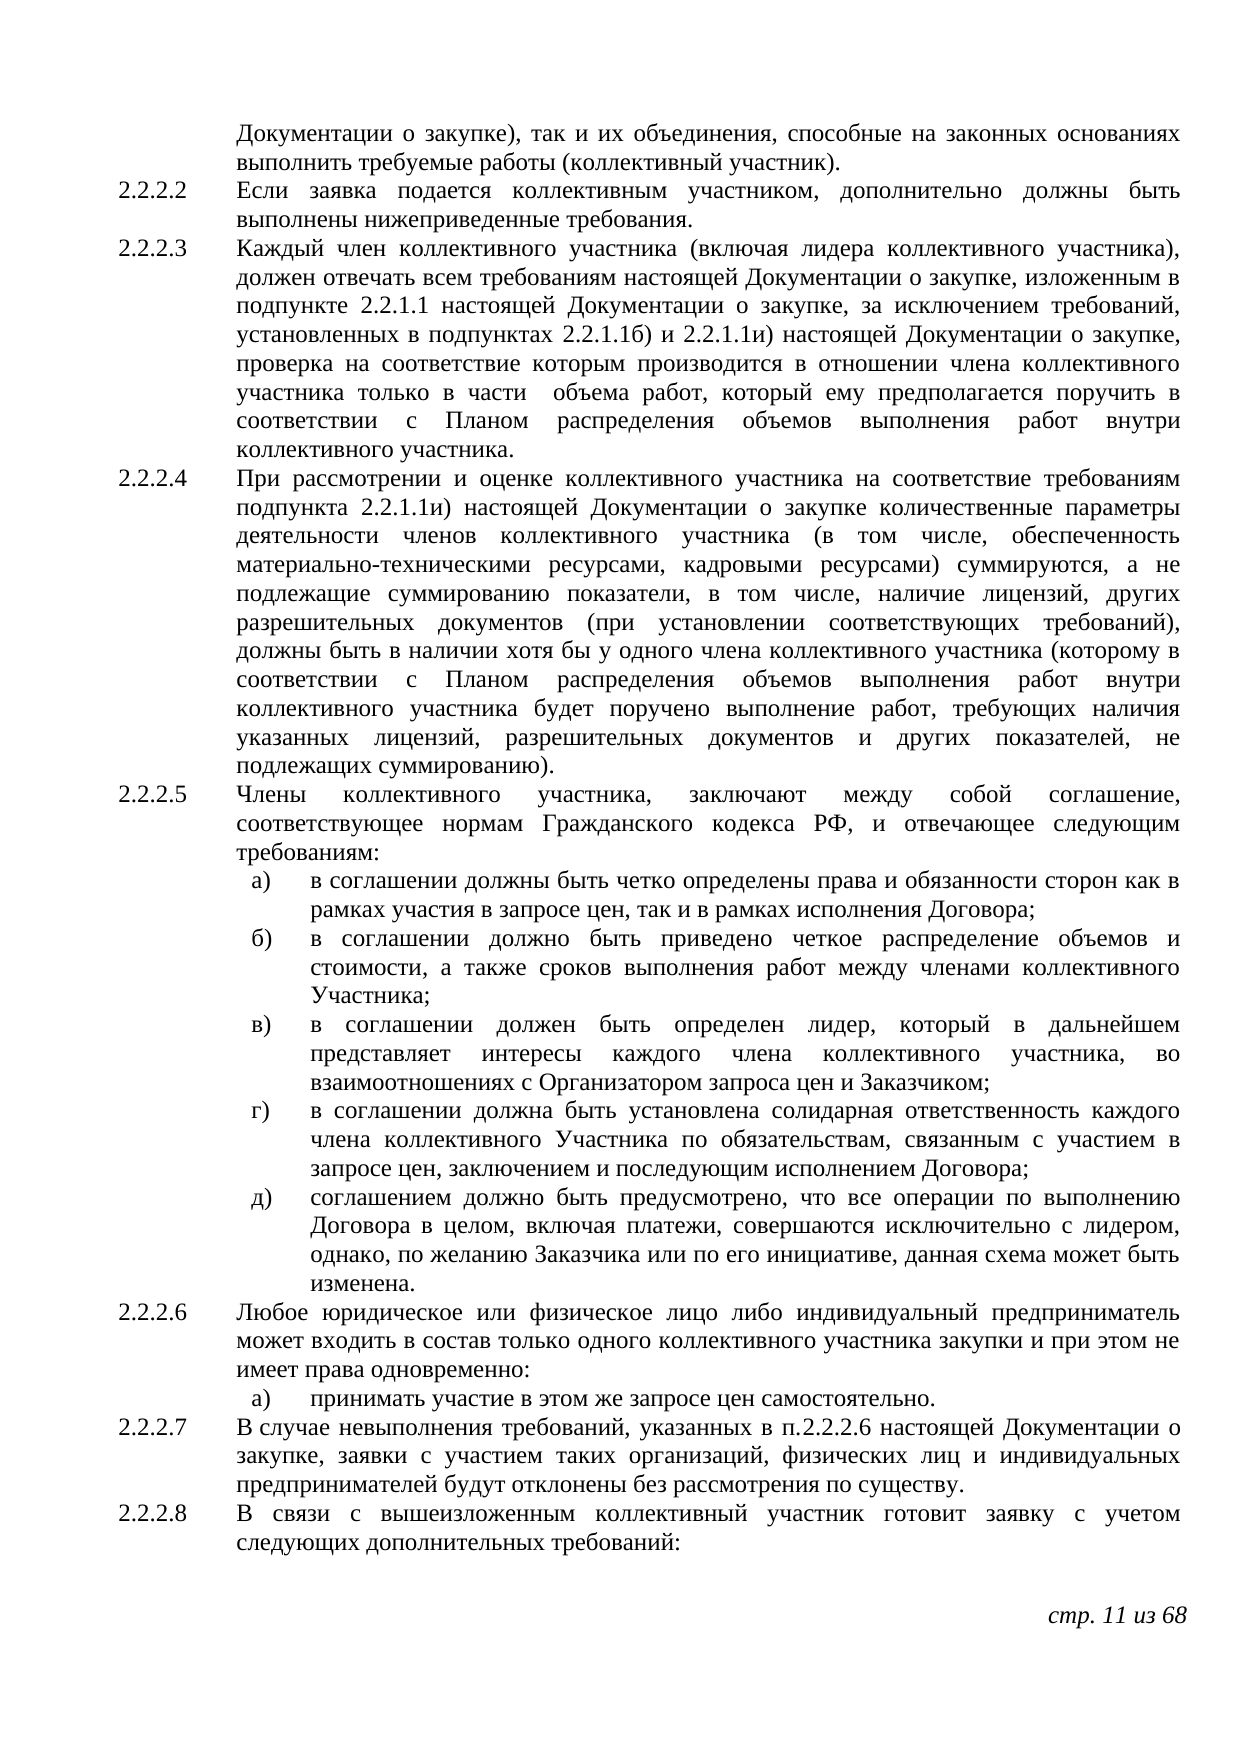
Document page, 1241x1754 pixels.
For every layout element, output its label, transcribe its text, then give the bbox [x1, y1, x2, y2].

text При рассмотрении и оценке коллективного участника на соответствие требованиям подпункта 2.2.1.1и) настоящей Документации о закупке количественные параметры деятельности членов коллективного участника (в том числе, обеспеченность материально-техническими ресурсами, кадровыми ресурсами) суммируются, а не подлежащие суммированию показатели, в том числе, наличие лицензий, других разрешительных документов (при установлении соответствующих требований), должны быть в наличии хотя бы у одного члена коллективного участника (которому в соответствии с Планом распределения объемов выполнения работ внутри коллективного участника будет поручено выполнение работ, требующих наличия указанных лицензий, разрешительных документов и других показателей, не подлежащих суммированию). [118, 463, 1181, 779]
text Члены коллективного участника, заключают между собой соглашение, соответствующее нормам Гражданского кодекса РФ, и отвечающее следующим требованиям: [118, 779, 1181, 866]
text в соглашении должен быть определен лидер, который в дальнейшем представляет интересы каждого члена коллективного участника, во взаимоотношениях с Организатором запроса цен и Заказчиком; [251, 1009, 1181, 1096]
text в соглашении должны быть четко определены права и обязанности сторон как в рамках участия в запросе цен, так и в рамках исполнения Договора; [251, 866, 1181, 923]
text в соглашении должна быть установлена солидарная ответственность каждого члена коллективного Участника по обязательствам, связанным с участием в запросе цен, заключением и последующим исполнением Договора; [251, 1096, 1181, 1182]
text Любое юридическое или физическое лицо либо индивидуальный предприниматель может входить в состав только одного коллективного участника закупки и при этом не имеет права одновременно: [118, 1297, 1181, 1383]
text принимать участие в этом же запросе цен самостоятельно. [251, 1383, 1181, 1412]
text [118, 118, 1181, 176]
text Если заявка подается коллективным участником, дополнительно должны быть выполнены нижеприведенные требования. [118, 176, 1181, 233]
text соглашением должно быть предусмотрено, что все операции по выполнению Договора в целом, включая платежи, совершаются исключительно с лидером, однако, по желанию Заказчика или по его инициативе, данная схема может быть изменена. [251, 1182, 1181, 1297]
text в соглашении должно быть приведено четкое распределение объемов и стоимости, а также сроков выполнения работ между членами коллективного Участника; [251, 923, 1181, 1009]
text Каждый член коллективного участника (включая лидера коллективного участника), должен отвечать всем требованиям настоящей Документации о закупке, изложенным в подпункте 2.2.1.1 настоящей Документации о закупке, за исключением требований, установленных в подпунктах 2.2.1.1б) и 2.2.1.1и) настоящей Документации о закупке, проверка на соответствие которым производится в отношении члена коллективного участника только в части объема работ, который ему предполагается поручить в соответствии с Планом распределения объемов выполнения работ внутри коллективного участника. [118, 233, 1181, 463]
text В случае невыполнения требований, указанных в п.2.2.2.6 настоящей Документации о закупке, заявки с участием таких организаций, физических лиц и индивидуальных предпринимателей будут отклонены без рассмотрения по существу. [118, 1412, 1181, 1498]
text В связи с вышеизложенным коллективный участник готовит заявку с учетом следующих дополнительных требований: [118, 1498, 1181, 1556]
